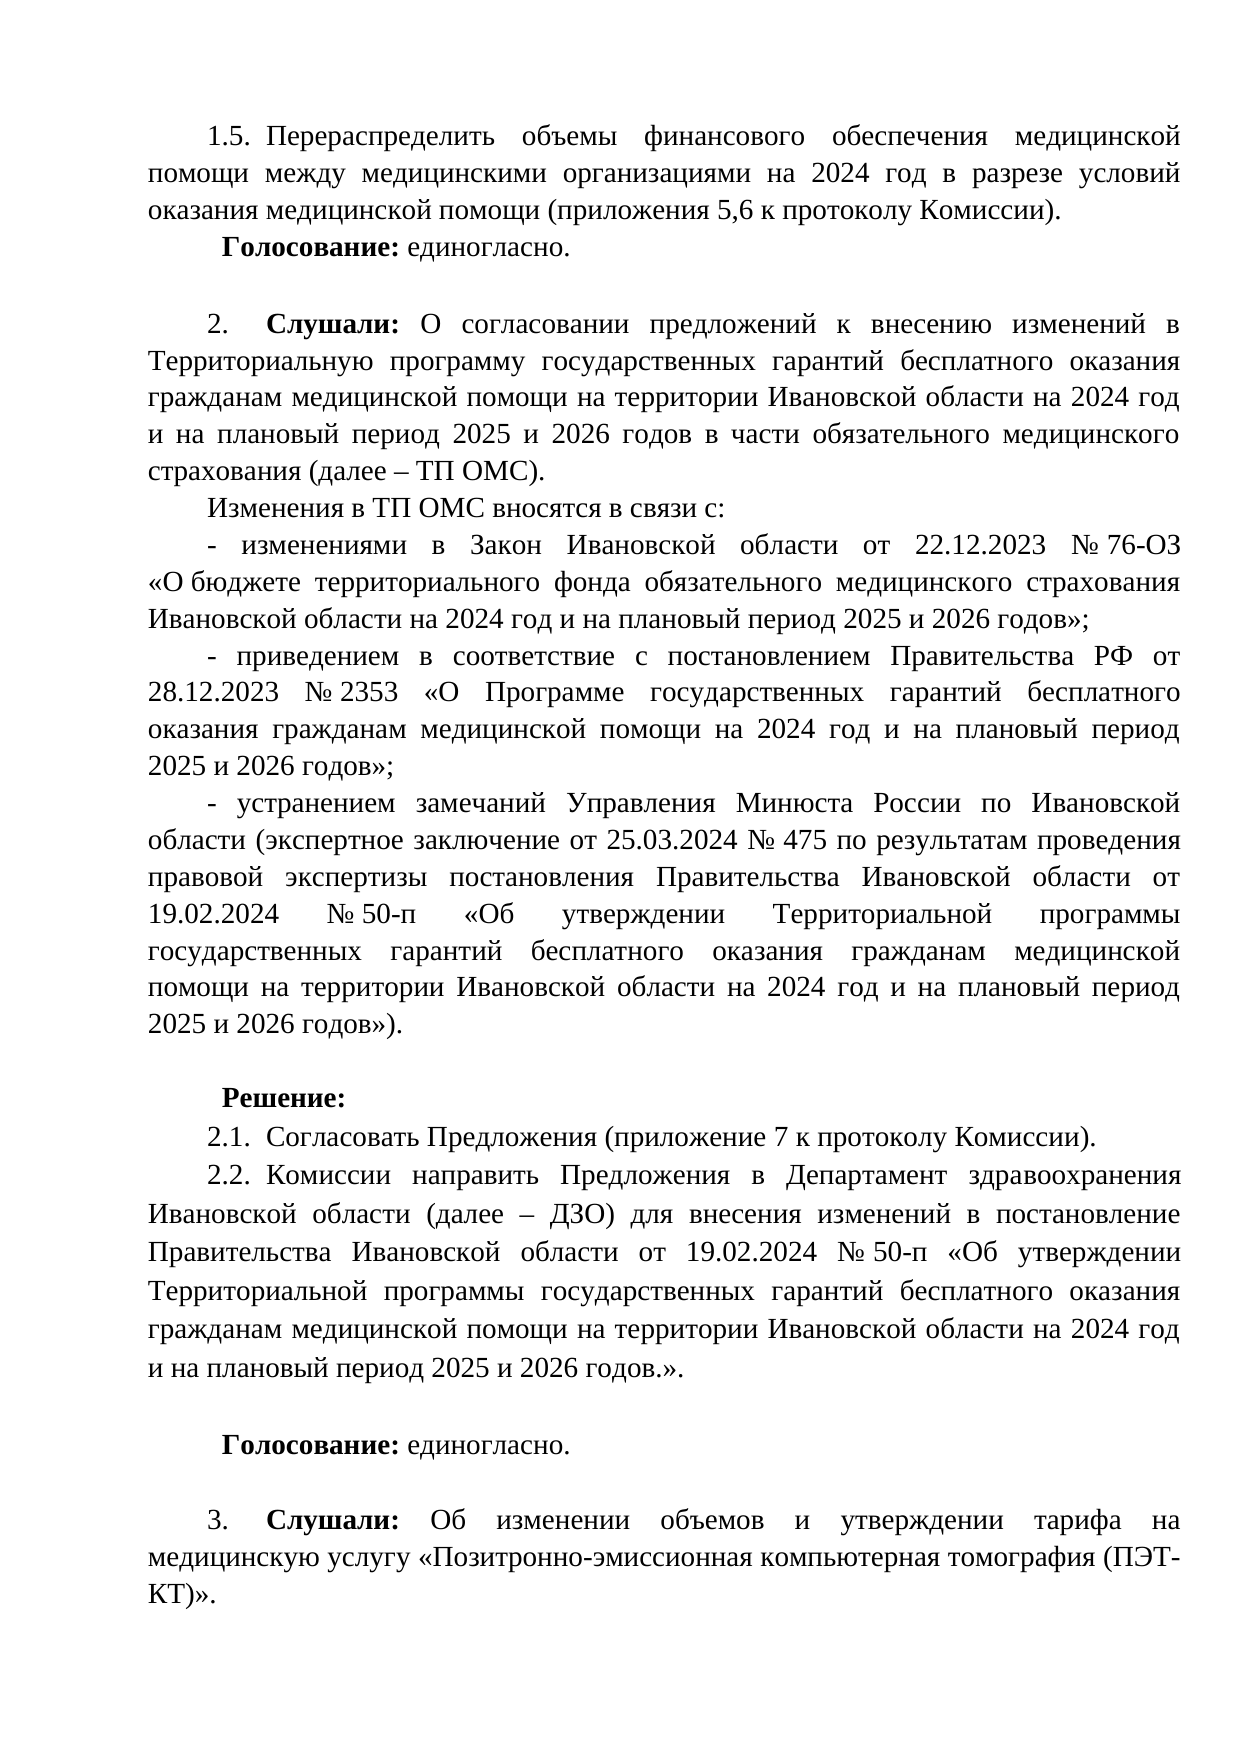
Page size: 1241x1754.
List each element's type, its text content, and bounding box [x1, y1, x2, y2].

list Изменения в ТП ОМС вносятся в связи с: [148, 490, 1181, 524]
list - устранением замечаний Управления Минюста России по Ивановской области (экспертное заключение от 25.03.2024 № 475 по результатам проведения правовой экспертизы постановления Правительства Ивановской области от 19.02.2024 № 50-п «Об утверждении Территориальной программы государственных гарантий бесплатного оказания гражданам медицинской помощи на территории Ивановской области на 2024 год и на плановый период 2025 и 2026 годов»). [148, 785, 1181, 1040]
list - приведением в соответствие с постановлением Правительства РФ от 28.12.2023 № 2353 «О Программе государственных гарантий бесплатного оказания гражданам медицинской помощи на 2024 год и на плановый период 2025 и 2026 годов»; [148, 638, 1181, 782]
list Согласовать Предложения (приложение 7 к протоколу Комиссии). [148, 1119, 1181, 1152]
list Слушали: Об изменении объемов и утверждении тарифа на медицинскую услугу «Позитронно-эмиссионная компьютерная томография (ПЭТ-КТ)». [148, 1502, 1181, 1610]
text Голосование: единогласно. [148, 229, 1181, 262]
list Комиссии направить Предложения в Департамент здравоохранения Ивановской области (далее – ДЗО) для внесения изменений в постановление Правительства Ивановской области от 19.02.2024 № 50-п «Об утверждении Территориальной программы государственных гарантий бесплатного оказания гражданам медицинской помощи на территории Ивановской области на 2024 год и на плановый период 2025 и 2026 годов.». [148, 1157, 1181, 1383]
list - изменениями в Закон Ивановской области от 22.12.2023 № 76-ОЗ «О бюджете территориального фонда обязательного медицинского страхования Ивановской области на 2024 год и на плановый период 2025 и 2026 годов»; [148, 527, 1181, 634]
list Перераспределить объемы финансового обеспечения медицинской помощи между медицинскими организациями на 2024 год в разрезе условий оказания медицинской помощи (приложения 5,6 к протоколу Комиссии). [148, 118, 1181, 225]
list Слушали: О согласовании предложений к внесению изменений в Территориальную программу государственных гарантий бесплатного оказания гражданам медицинской помощи на территории Ивановской области на 2024 год и на плановый период 2025 и 2026 годов в части обязательного медицинского страхования (далее – ТП ОМС). [148, 306, 1181, 487]
list Голосование: единогласно. [148, 1427, 1181, 1461]
list Решение: [148, 1080, 1181, 1114]
